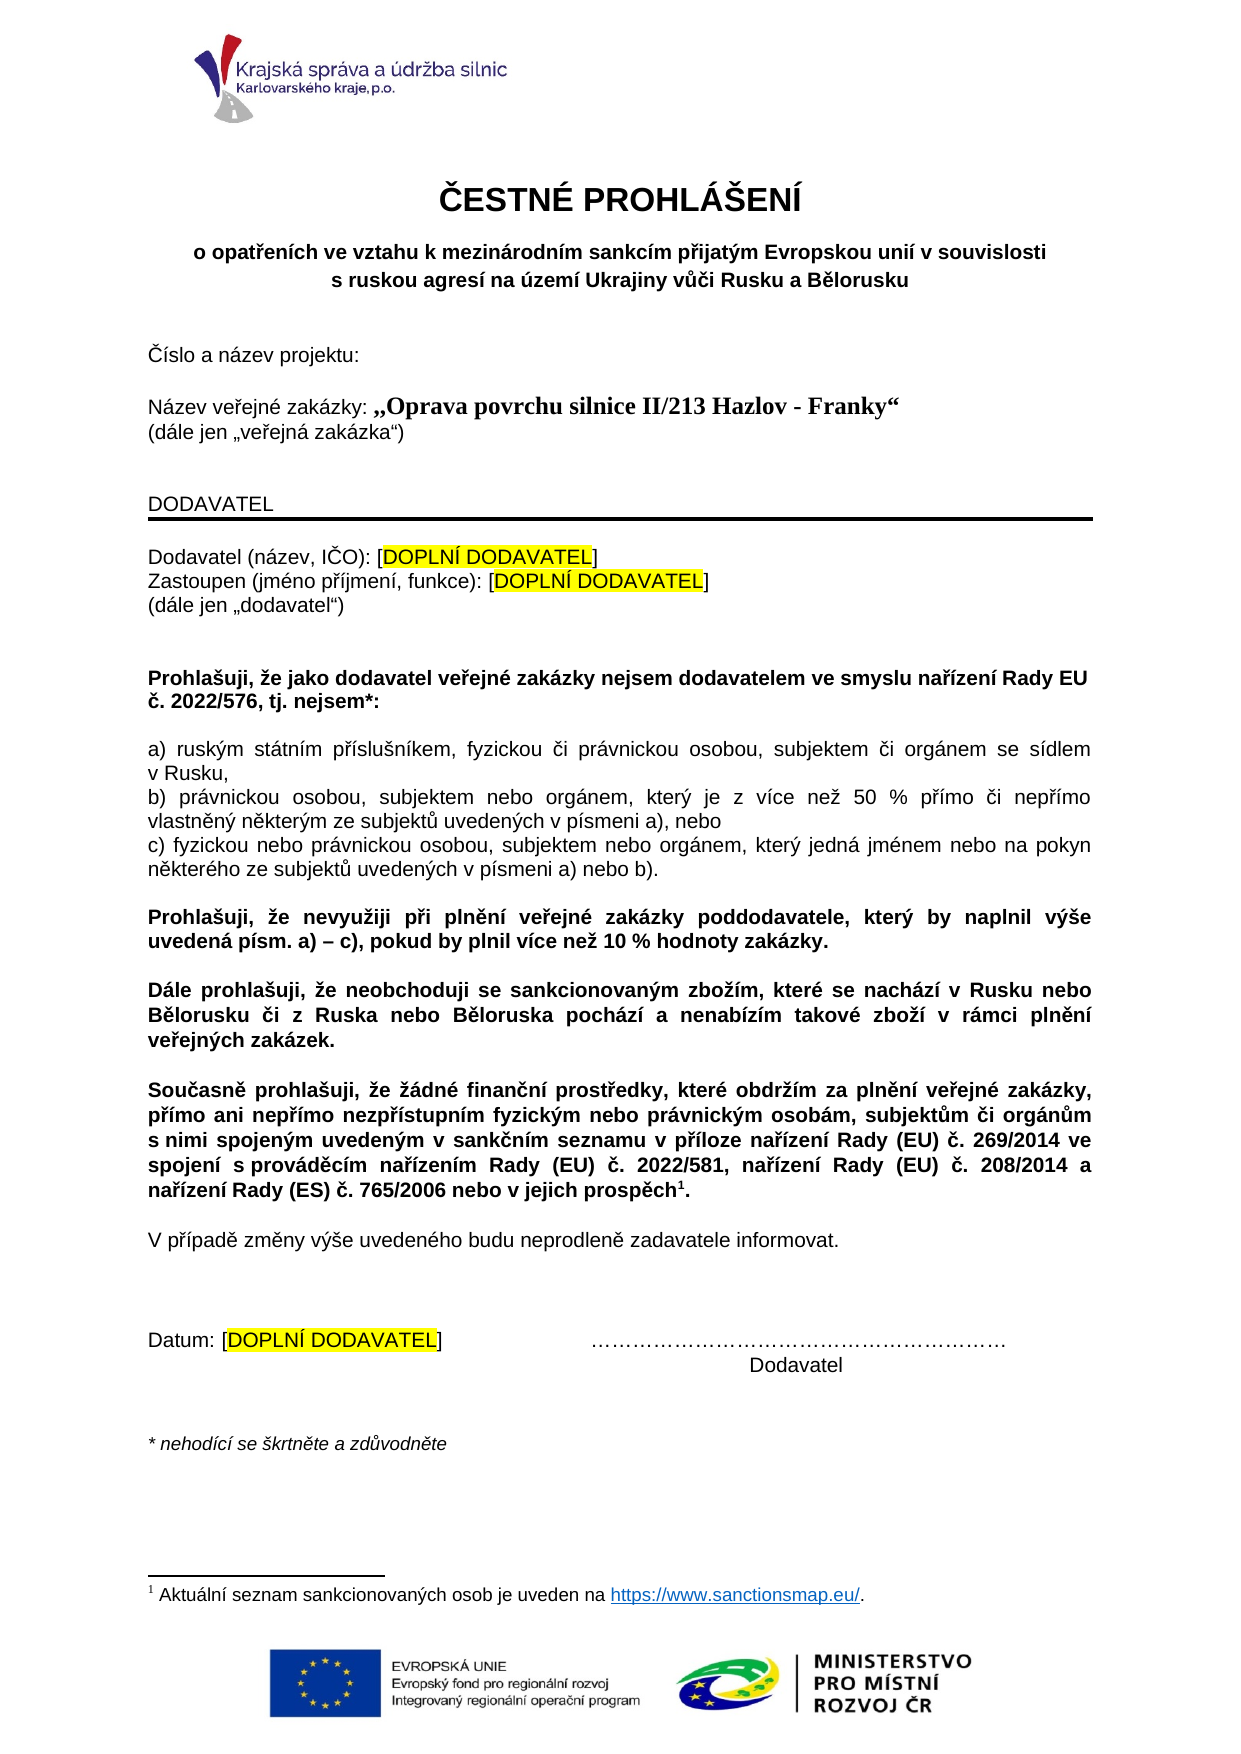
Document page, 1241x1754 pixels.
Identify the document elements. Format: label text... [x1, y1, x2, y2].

text (dále jen „veřejná zakázka“) [148, 419, 1093, 443]
text Prohlašuji, že jako dodavatel veřejné zakázky nejsem dodavatelem ve smyslu nařízení Rady EU č. 2022/576, tj. nejsem*: [148, 665, 1093, 713]
text Zastoupen (jméno příjmení, funkce): [DOPLNÍ DODAVATEL] [148, 568, 1093, 592]
text Prohlašuji, že nevyužiji při plnění veřejné zakázky poddodavatele, který by naplnil výše uvedená písm. a) – c), pokud by plnil více než 10 % hodnoty zakázky. [148, 905, 1093, 953]
list Dodavatel [664, 1353, 1196, 1377]
subtitle * nehodící se škrtněte a zdůvodněte [148, 1433, 1093, 1454]
subtitle Současně prohlašuji, že žádné finanční prostředky, které obdržím za plnění veřejné zakázky, přímo ani nepřímo nezpřístupním fyzickým nebo právnickým osobám, subjektům či orgánům s nimi spojeným uvedeným v sankčním seznamu v příloze nařízení Rady (EU) č. 269/2014 ve spojení s prováděcím nařízením Rady (EU) č. 2022/581, nařízení Rady (EU) č. 208/2014 a nařízení Rady (ES) č. 765/2006 nebo v jejich prospěch. [148, 1078, 1093, 1203]
text Číslo a název projektu: [148, 343, 1093, 367]
text Dodavatel (název, IČO): [DOPLNÍ DODAVATEL] [148, 544, 1093, 568]
picture [246, 1626, 995, 1739]
subtitle Datum: [DOPLNÍ DODAVATEL] …………………………………………………… [148, 1328, 1093, 1353]
text DODAVATEL [148, 491, 1093, 517]
text o opatřeních ve vztahu k mezinárodním sankcím přijatým Evropskou unií v souvislosti s ruskou agresí na území Ukrajiny vůči Rusku a Bělorusku [148, 240, 1093, 291]
subtitle V případě změny výše uvedeného budu neprodleně zadavatele informovat. [148, 1228, 1093, 1253]
text Název veřejné zakázky: ,,Oprava povrchu silnice II/213 Hazlov - Franky“ [148, 391, 1093, 419]
text (dále jen „dodavatel“) [148, 592, 1093, 616]
picture [147, 24, 548, 128]
text a) ruským státním příslušníkem, fyzickou či právnickou osobou, subjektem či orgánem se sídlem v Rusku, [148, 737, 1093, 785]
subtitle ČESTNÉ PROHLÁŠENÍ [148, 191, 1093, 216]
subtitle Dále prohlašuji, že neobchoduji se sankcionovaným zbožím, které se nachází v Rusku nebo Bělorusku či z Ruska nebo Běloruska pochází a nenabízím takové zboží v rámci plnění veřejných zakázek. [148, 978, 1093, 1053]
text c) fyzickou nebo právnickou osobou, subjektem nebo orgánem, který jedná jménem nebo na pokyn některého ze subjektů uvedených v písmeni a) nebo b). [148, 833, 1093, 881]
text b) právnickou osobou, subjektem nebo orgánem, který je z více než 50 % přímo či nepřímo vlastněný některým ze subjektů uvedených v písmeni a), nebo [148, 785, 1093, 833]
